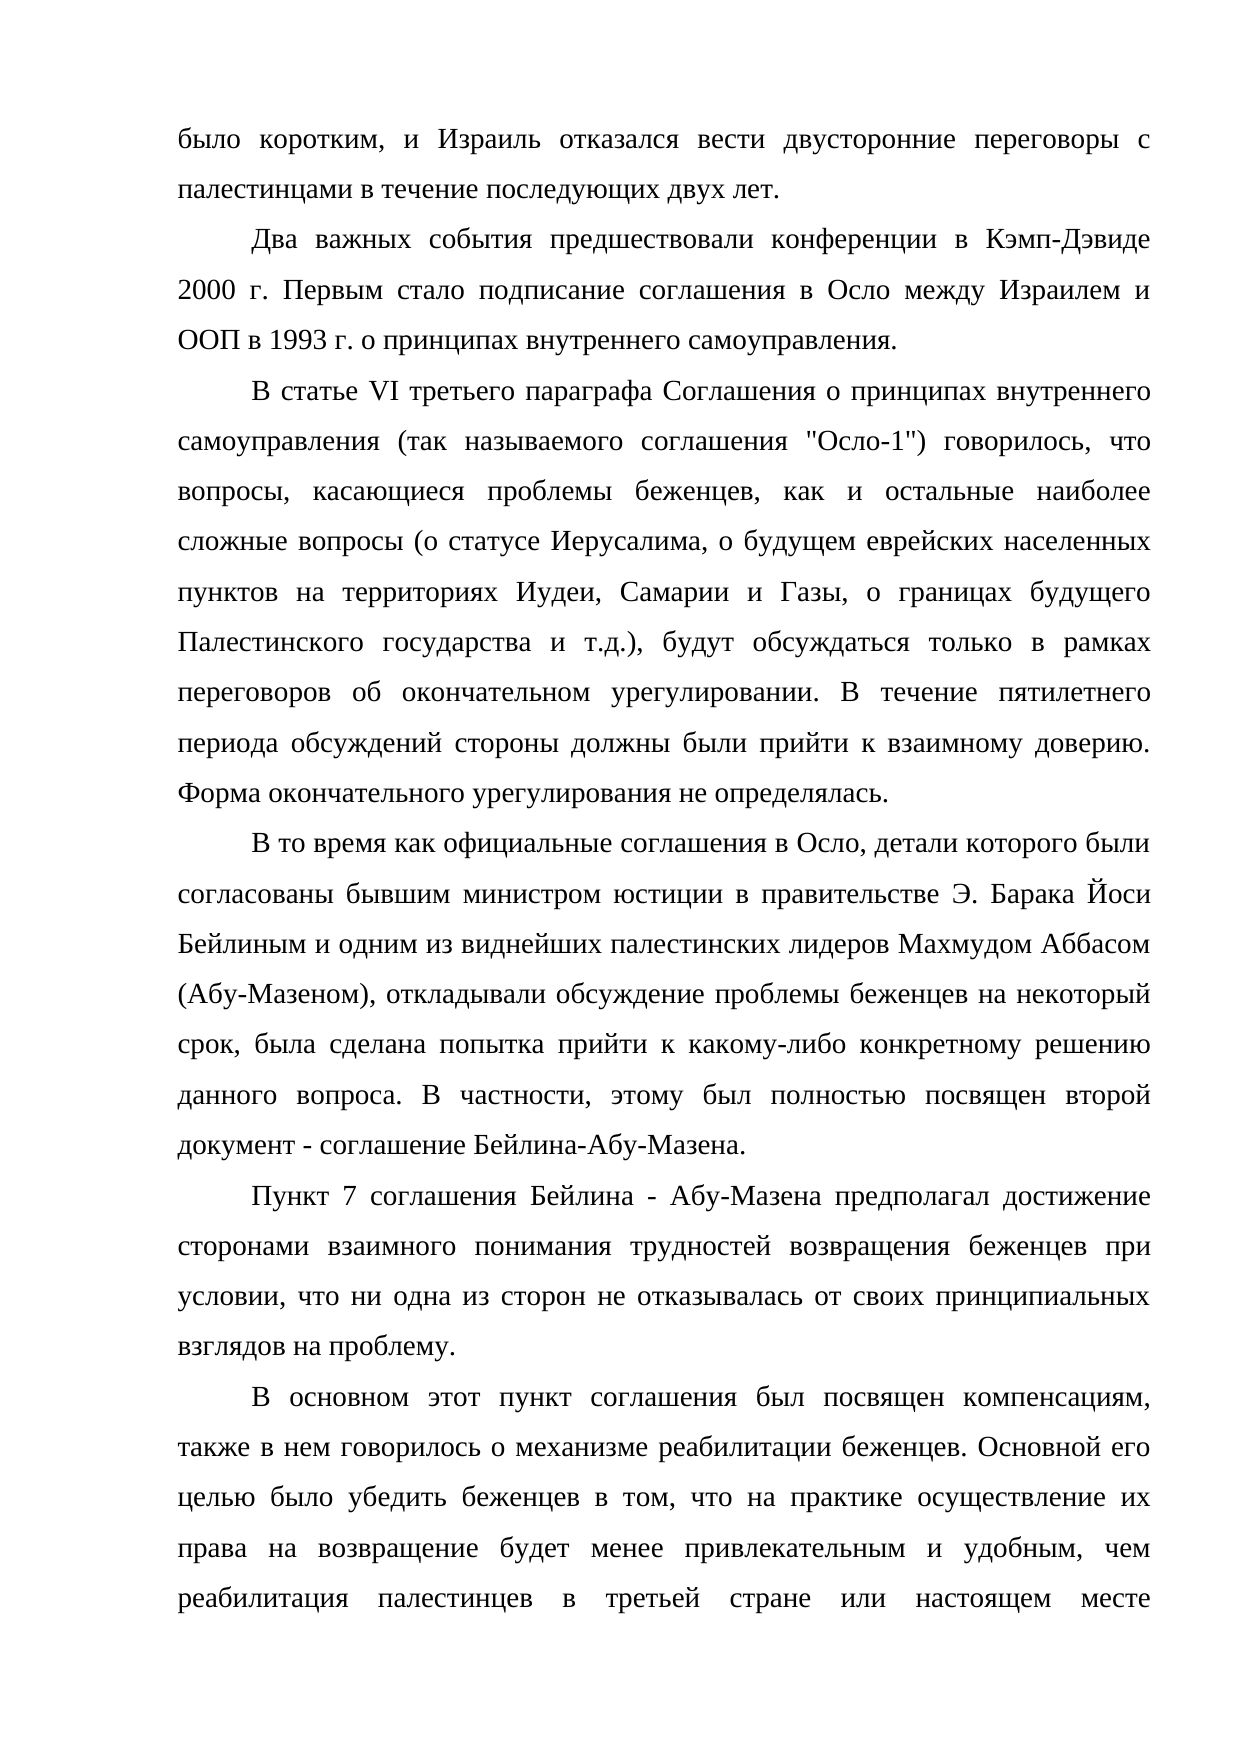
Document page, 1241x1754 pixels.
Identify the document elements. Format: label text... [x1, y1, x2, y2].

text Два важных события предшествовали конференции в Кэмп-Дэвиде . Первым стало подписание соглашения в Осло между Израилем и ООП в . о принципах внутреннего самоуправления. [177, 222, 1152, 356]
text В то время как официальные соглашения в Осло, детали которого были согласованы бывшим министром юстиции в правительстве Э. Барака Йоси Бейлиным и одним из виднейших палестинских лидеров Махмудом Аббасом (Абу-Мазеном), откладывали обсуждение проблемы беженцев на некоторый срок, была сделана попытка прийти к какому-либо конкретному решению данного вопроса. В частности, этому был полностью посвящен второй документ - соглашение Бейлина-Абу-Мазена. [177, 825, 1152, 1161]
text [177, 1379, 1152, 1614]
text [177, 121, 1152, 205]
text Пункт 7 соглашения Бейлина - Абу-Мазена предполагал достижение сторонами взаимного понимания трудностей возвращения беженцев при условии, что ни одна из сторон не отказывалась от своих принципиальных взглядов на проблему. [177, 1178, 1152, 1362]
text В статье VI третьего параграфа Соглашения о принципах внутреннего самоуправления (так называемого соглашения "Осло-1") говорилось, что вопросы, касающиеся проблемы беженцев, как и остальные наиболее сложные вопросы (о статусе Иерусалима, о будущем еврейских населенных пунктов на территориях Иудеи, Самарии и Газы, о границах будущего Палестинского государства и т.д.), будут обсуждаться только в рамках переговоров об окончательном урегулировании. В течение пятилетнего периода обсуждений стороны должны были прийти к взаимному доверию. Форма окончательного урегулирования не определялась. [177, 373, 1152, 809]
